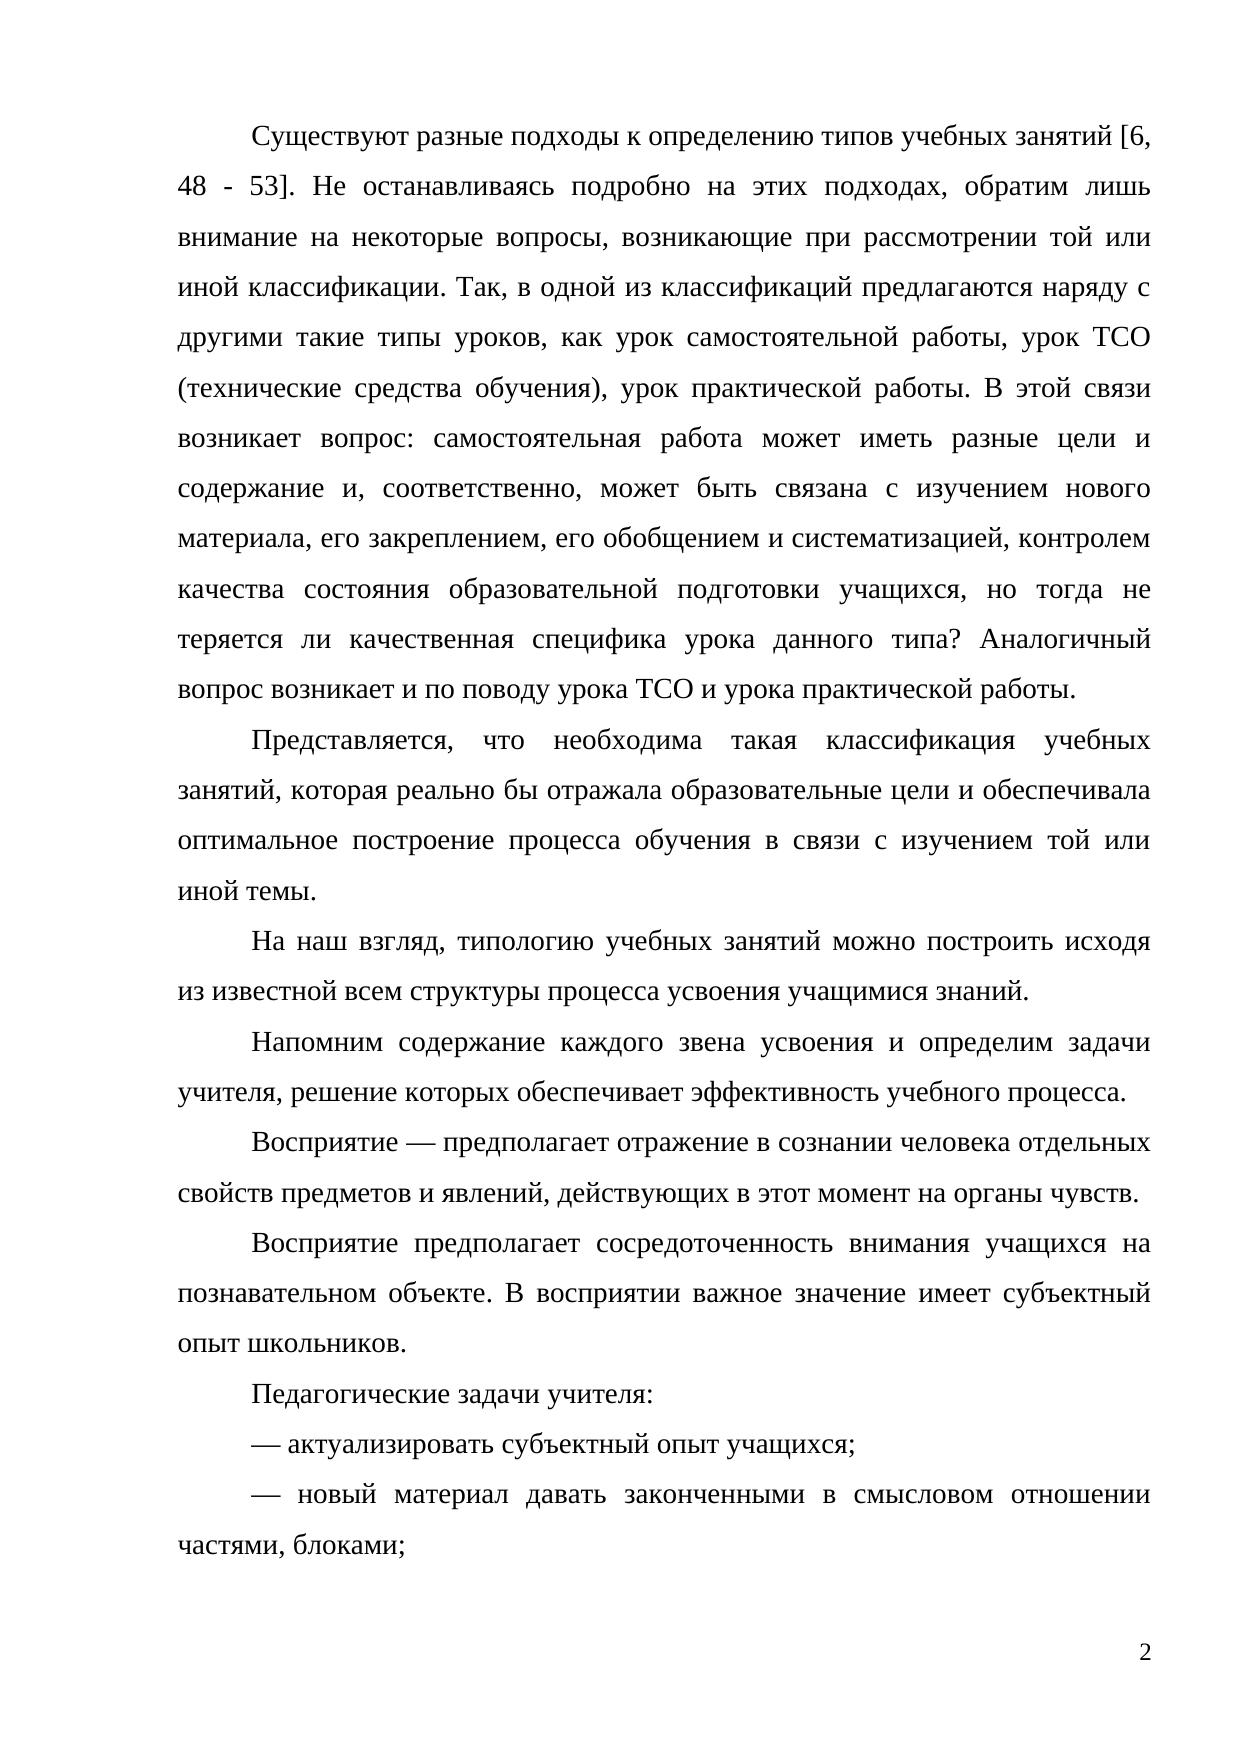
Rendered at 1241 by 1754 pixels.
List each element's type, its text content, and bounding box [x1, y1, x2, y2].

text — актуализировать субъектный опыт учащихся; [177, 1426, 1152, 1460]
text Педагогические задачи учителя: [177, 1376, 1152, 1409]
text Восприятие — предполагает отражение в сознании человека отдельных свойств предметов и явлений, действующих в этот момент на органы чувств. [177, 1124, 1152, 1208]
text На наш взгляд, типологию учебных занятий можно построить исходя из известной всем структуры процесса усвоения учащимися знаний. [177, 923, 1152, 1007]
text — новый материал давать законченными в смысловом отношении частями, блоками; [177, 1477, 1152, 1560]
text Существуют разные подходы к определению типов учебных занятий [6, 48 - 53]. Не останавливаясь подробно на этих подходах, обратим лишь внимание на некоторые вопросы, возникающие при рассмотрении той или иной классификации. Так, в одной из классификаций предлагаются наряду с другими такие типы уроков, как урок самостоятельной работы, урок ТСО (технические средства обучения), урок практической работы. В этой связи возникает вопрос: самостоятельная работа может иметь разные цели и содержание и, соответственно, может быть связана с изучением нового материала, его закреплением, его обобщением и систематизацией, контролем качества состояния образовательной подготовки учащихся, но тогда не теряется ли качественная специфика урока данного типа? Аналогичный вопрос возникает и по поводу урока ТСО и урока практической работы. [177, 118, 1152, 705]
text Напомним содержание каждого звена усвоения и определим задачи учителя, решение которых обеспечивает эффективность учебного процесса. [177, 1024, 1152, 1108]
text Представляется, что необходима такая классификация учебных занятий, которая реально бы отражала образовательные цели и обеспечивала оптимальное построение процесса обучения в связи с изучением той или иной темы. [177, 722, 1152, 906]
text Восприятие предполагает сосредоточенность внимания учащихся на познавательном объекте. В восприятии важное значение имеет субъектный опыт школьников. [177, 1225, 1152, 1359]
